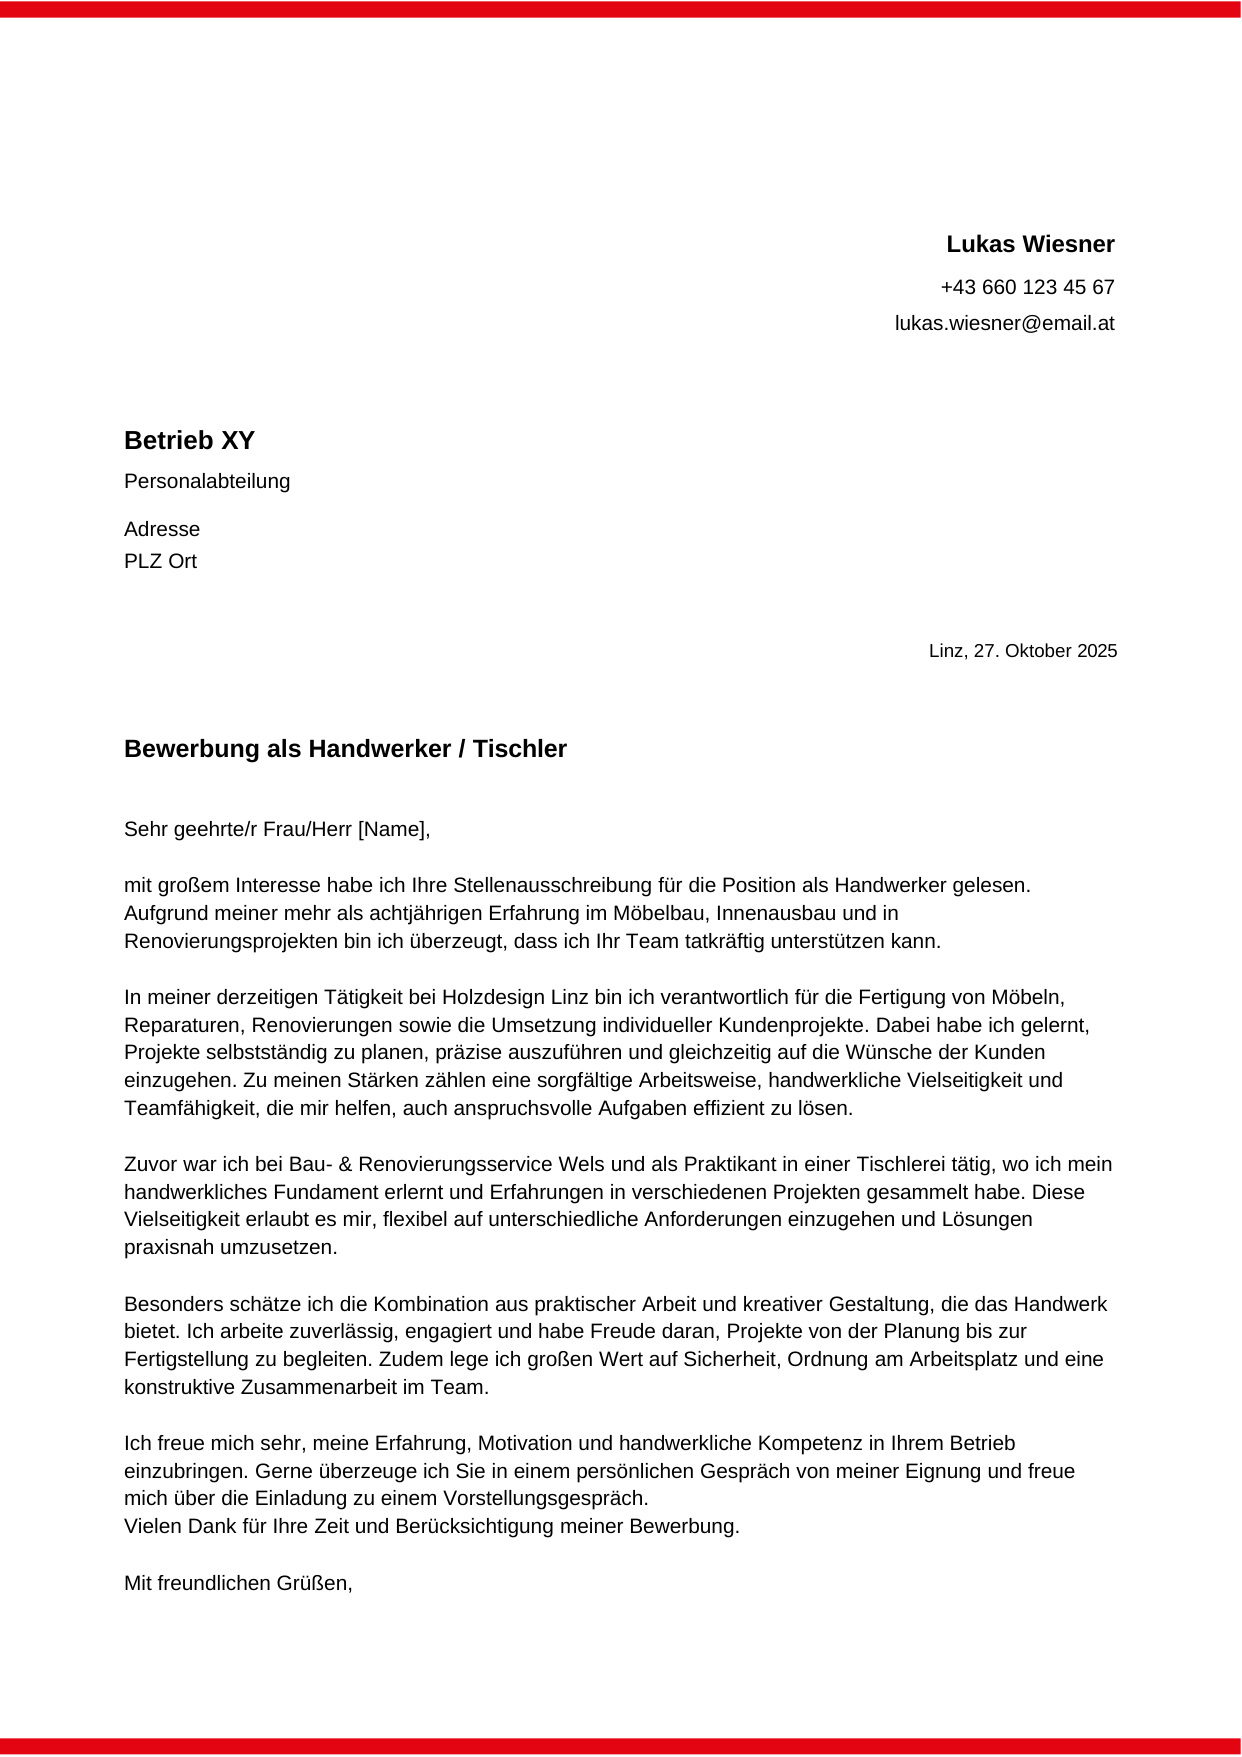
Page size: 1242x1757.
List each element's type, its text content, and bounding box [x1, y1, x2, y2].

text Vielen Dank für Ihre Zeit und Berücksichtigung meiner Bewerbung. Mit freundlichen Grüßen, [124, 1514, 763, 1594]
text Betrieb XY [124, 425, 1124, 455]
text mit großem Interesse habe ich Ihre Stellenausschreibung für die Position als Handwerker gelesen. Aufgrund meiner mehr als achtjährigen Erfahrung im Möbelbau, Innenausbau und in Renovierungsprojekten bin ich überzeugt, dass ich Ihr Team tatkräftig unterstützen kann. [124, 873, 1109, 952]
text Personalabteilung [124, 469, 1124, 493]
text lukas.wiesner@email.at [118, 311, 1115, 334]
text Linz, 27. Oktober 2025 [118, 639, 1118, 661]
text Zuvor war ich bei Bau- & Renovierungsservice Wels und als Praktikant in einer Tischlerei tätig, wo ich mein handwerkliches Fundament erlernt und Erfahrungen in verschiedenen Projekten gesammelt habe. Diese Vielseitigkeit erlaubt es mir, flexibel auf unterschiedliche Anforderungen einzugehen und Lösungen praxisnah umzusetzen. [124, 1152, 1124, 1259]
text Bewerbung als Handwerker / Tischler [124, 733, 1124, 762]
text Sehr geehrte/r Frau/Herr [Name], [124, 817, 1124, 841]
text Lukas Wiesner [118, 229, 1115, 257]
text In meiner derzeitigen Tätigkeit bei Holzdesign Linz bin ich verantwortlich für die Fertigung von Möbeln, Reparaturen, Renovierungen sowie die Umsetzung individueller Kundenprojekte. Dabei habe ich gelernt, Projekte selbstständig zu planen, präzise auszuführen und gleichzeitig auf die Wünsche der Kunden einzugehen. Zu meinen Stärken zählen eine sorgfältige Arbeitsweise, handwerkliche Vielseitigkeit und Teamfähigkeit, die mir helfen, auch anspruchsvolle Aufgaben effizient zu lösen. [124, 985, 1124, 1119]
text Ich freue mich sehr, meine Erfahrung, Motivation und handwerkliche Kompetenz in Ihrem Betrieb einzubringen. Gerne überzeuge ich Sie in einem persönlichen Gespräch von meiner Eignung und freue mich über die Einladung zu einem Vorstellungsgespräch. [124, 1431, 1109, 1510]
text +43 660 123 45 67 [118, 275, 1115, 299]
text Adresse PLZ Ort [124, 517, 202, 573]
text Besonders schätze ich die Kombination aus praktischer Arbeit und kreativer Gestaltung, die das Handwerk bietet. Ich arbeite zuverlässig, engagiert und habe Freude daran, Projekte von der Planung bis zur Fertigstellung zu begleiten. Zudem lege ich großen Wert auf Sicherheit, Ordnung am Arbeitsplatz und eine konstruktive Zusammenarbeit im Team. [124, 1291, 1124, 1398]
